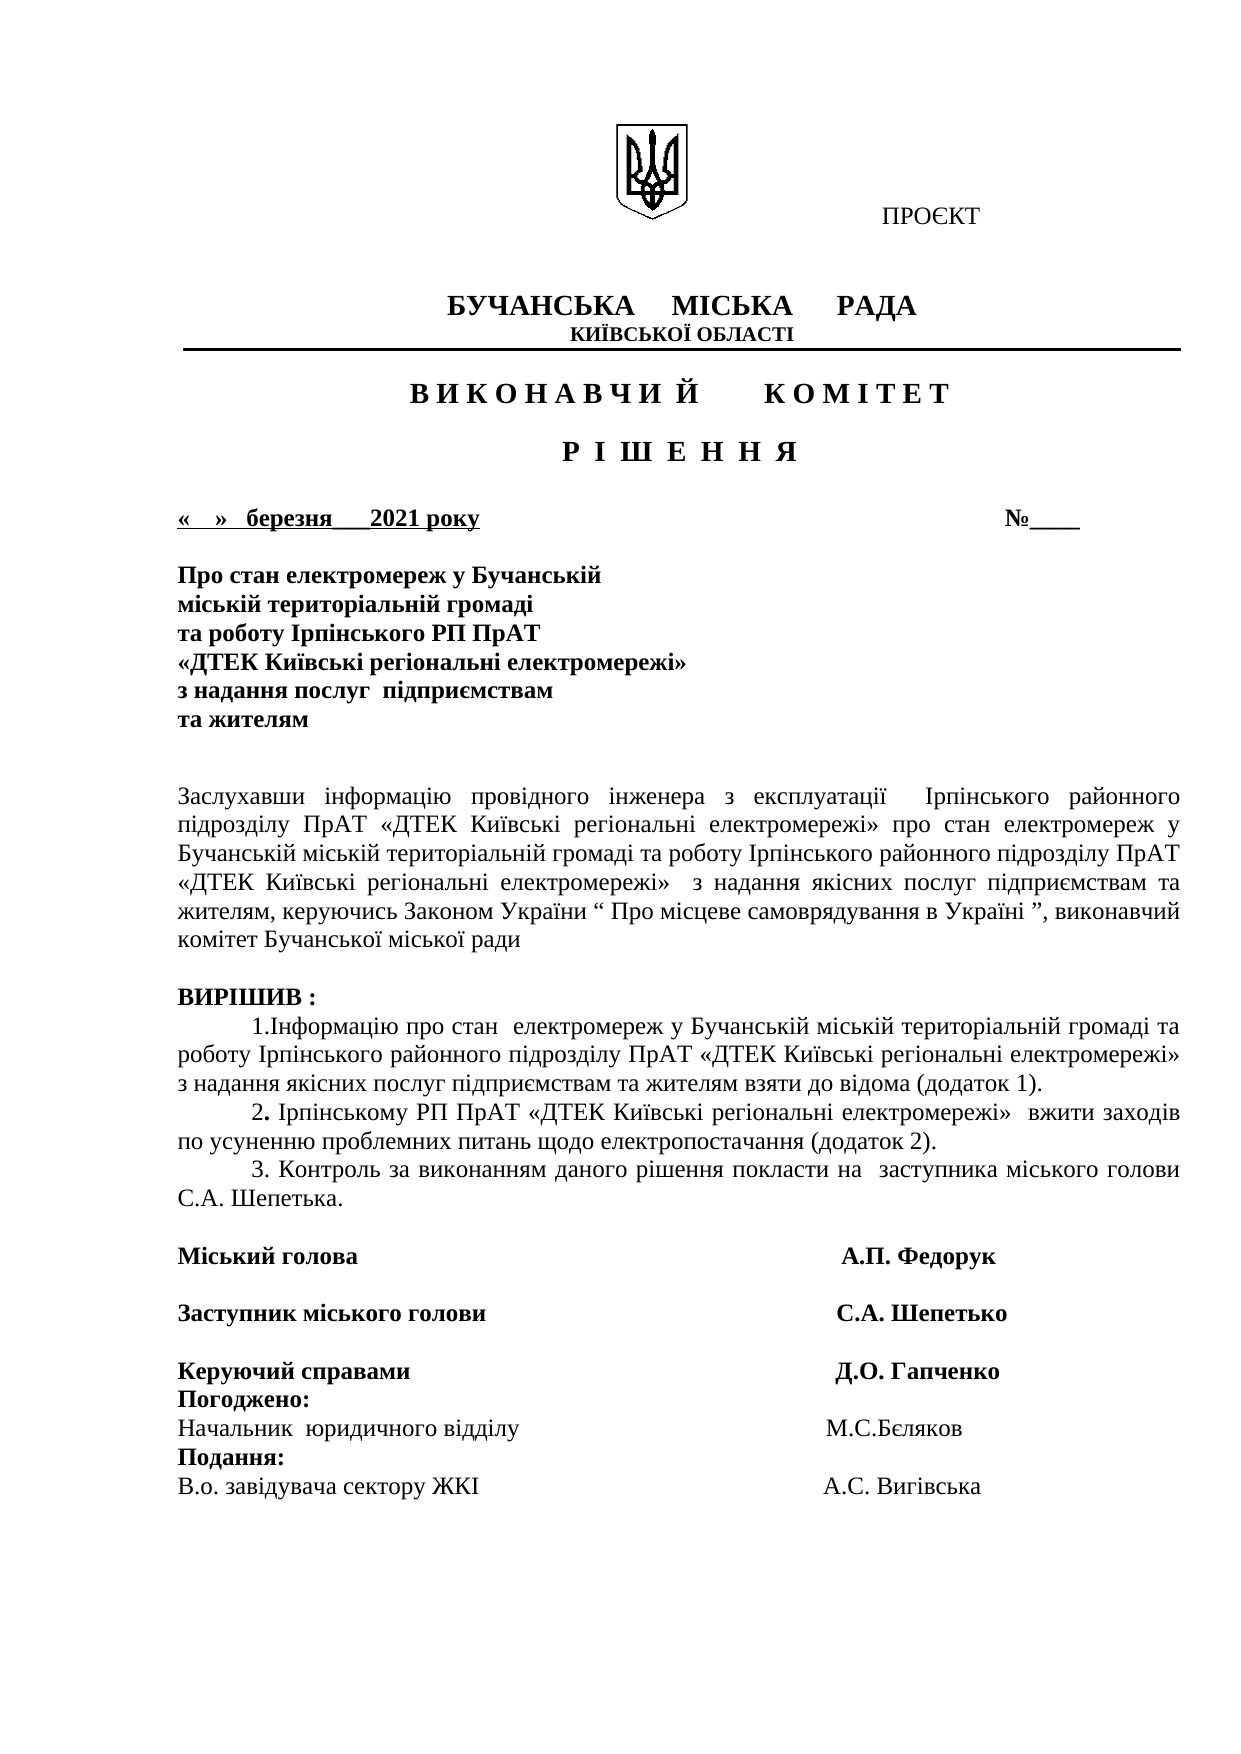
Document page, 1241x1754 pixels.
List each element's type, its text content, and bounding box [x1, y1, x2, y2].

subtitle 1.Інформацію про стан електромереж у Бучанській міській територіальній громаді та роботу Ірпінського районного підрозділу ПрАТ «ДТЕК Київські регіональні електромережі» з надання якісних послуг підприємствам та жителям взяти до відома (додаток 1). [177, 1011, 1181, 1097]
subtitle Р І Ш Е Н Н Я [177, 434, 1181, 468]
title Погоджено: [177, 1384, 1181, 1413]
title Керуючий справами Д.О. Гапченко [177, 1356, 1181, 1384]
subtitle та жителям [177, 704, 1181, 733]
title Заступник міського голови С.А. Шепетько [177, 1298, 1181, 1327]
subtitle «ДТЕК Київські регіональні електромережі» [177, 647, 1181, 675]
subtitle Подання: [177, 1442, 1181, 1471]
title Міський голова А.П. Федорук [177, 1241, 1181, 1269]
subtitle ВИРІШИВ : [177, 982, 1181, 1011]
subtitle з надання послуг підприємствам [177, 675, 1181, 704]
subtitle Про стан електромереж у Бучанській [177, 560, 1181, 589]
text ПРОЄКТ [177, 118, 1181, 230]
subtitle міській територіальній громаді [177, 589, 1181, 618]
text 2. Ірпінському РП ПрАТ «ДТЕК Київські регіональні електромережі» вжити заходів по усуненню проблемних питань щодо електропостачання (додаток 2). [177, 1097, 1181, 1154]
text БУЧАНСЬКА МІСЬКА РАДА [183, 288, 1181, 321]
title Начальник юридичного відділу М.С.Бєляков [177, 1413, 1181, 1442]
subtitle КИЇВСЬКОЇ ОБЛАСТІ [183, 321, 1181, 348]
text « » березня___2021 року №____ [177, 503, 1181, 532]
subtitle та роботу Ірпінського РП ПрАТ [177, 618, 1181, 647]
subtitle В И К О Н А В Ч И Й К О М І Т Е Т [177, 376, 1181, 409]
subtitle Заслухавши інформацію провідного інженера з експлуатації Ірпінського районного підрозділу ПрАТ «ДТЕК Київські регіональні електромережі» про стан електромереж у Бучанській міській територіальній громаді та роботу Ірпінського районного підрозділу ПрАТ «ДТЕК Київські регіональні електромережі» з надання якісних послуг підприємствам та жителям, керуючись Законом України “ Про місцеве самоврядування в Україні ”, виконавчий комітет Бучанської міської ради [177, 781, 1181, 953]
text 3. Контроль за виконанням даного рішення покласти на заступника міського голови С.А. Шепетька. [177, 1154, 1181, 1212]
subtitle В.о. завідувача сектору ЖКІ А.С. Вигівська [177, 1471, 1181, 1499]
